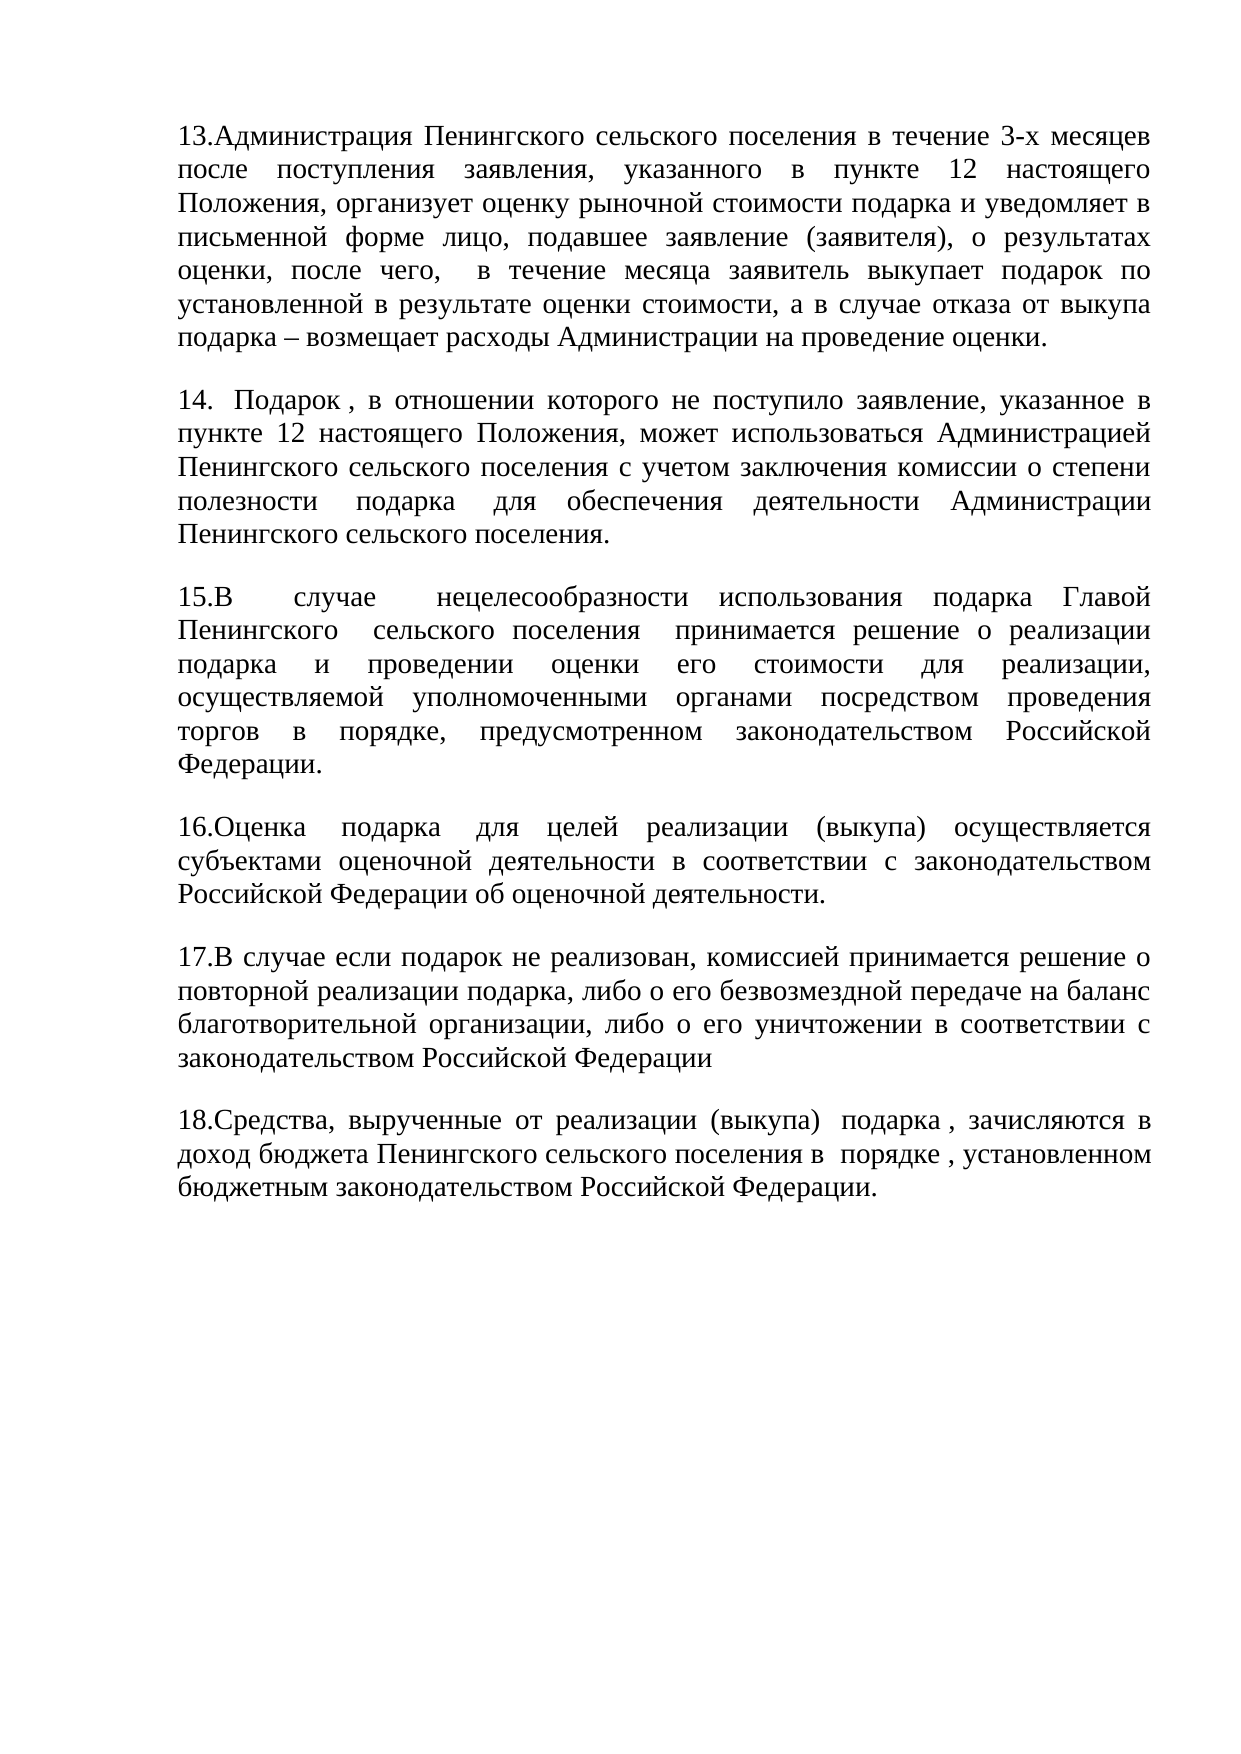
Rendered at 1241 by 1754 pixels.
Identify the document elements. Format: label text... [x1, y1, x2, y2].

text 14. Подарок , в отношении которого не поступило заявление, указанное в пункте 12 настоящего Положения, может использоваться Администрацией Пенингского сельского поселения с учетом заключения комиссии о степени полезности подарка для обеспечения деятельности Администрации Пенингского сельского поселения. [177, 382, 1152, 550]
text 15.В случае нецелесообразности использования подарка Главой Пенингского сельского поселения принимается решение о реализации подарка и проведении оценки его стоимости для реализации, осуществляемой уполномоченными органами посредством проведения торгов в порядке, предусмотренном законодательством Российской Федерации. [177, 579, 1152, 780]
text 13.Администрация Пенингского сельского поселения в течение 3-х месяцев после поступления заявления, указанного в пункте 12 настоящего Положения, организует оценку рыночной стоимости подарка и уведомляет в письменной форме лицо, подавшее заявление (заявителя), о результатах оценки, после чего, в течение месяца заявитель выкупает подарок по установленной в результате оценки стоимости, а в случае отказа от выкупа подарка – возмещает расходы Администрации на проведение оценки. [177, 118, 1152, 353]
text 16.Оценка подарка для целей реализации (выкупа) осуществляется субъектами оценочной деятельности в соответствии с законодательством Российской Федерации об оценочной деятельности. [177, 809, 1152, 910]
text 18.Средства, вырученные от реализации (выкупа) подарка , зачисляются в доход бюджета Пенингского сельского поселения в порядке , установленном бюджетным законодательством Российской Федерации. [177, 1102, 1152, 1203]
text 17.В случае если подарок не реализован, комиссией принимается решение о повторной реализации подарка, либо о его безвозмездной передаче на баланс благотворительной организации, либо о его уничтожении в соответствии с законодательством Российской Федерации [177, 939, 1152, 1073]
